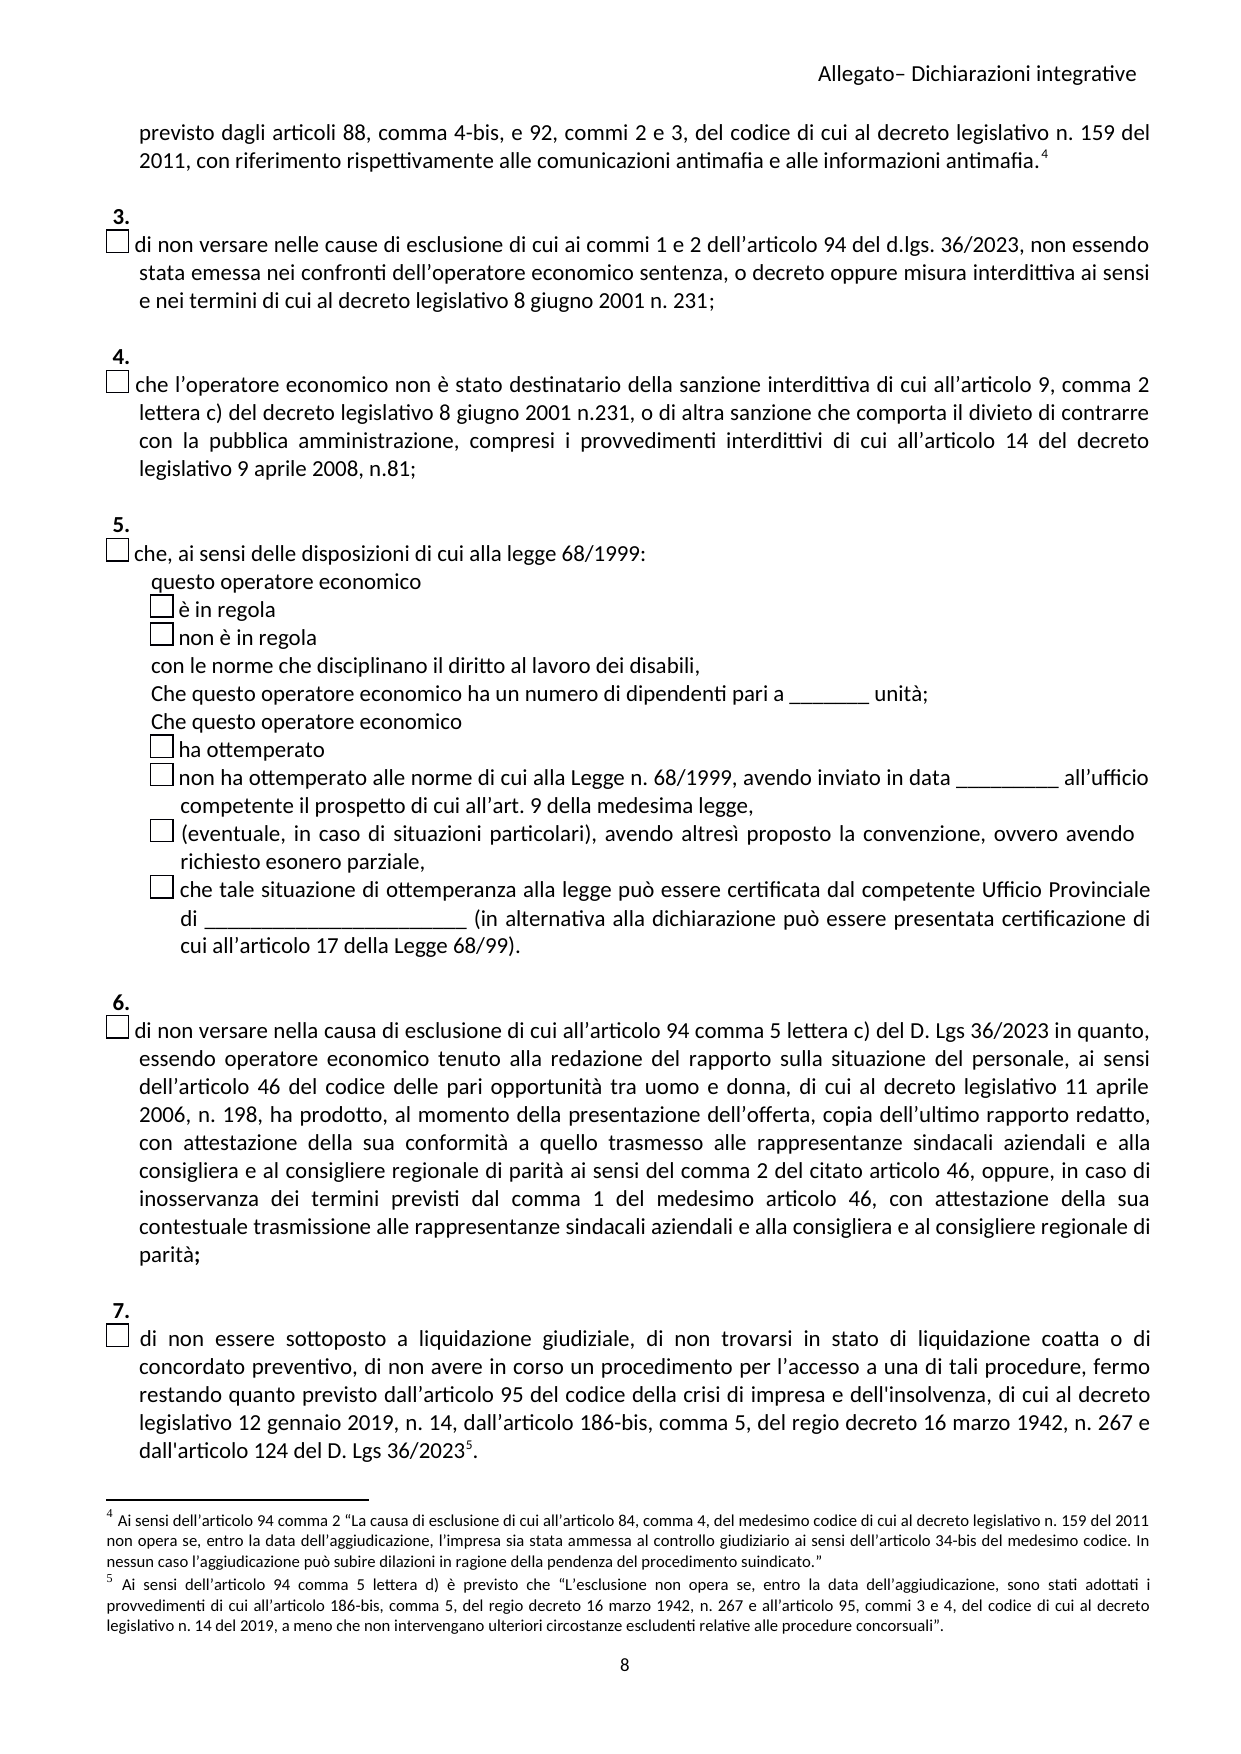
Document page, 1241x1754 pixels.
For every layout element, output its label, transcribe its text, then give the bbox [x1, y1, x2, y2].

text 6. [112, 988, 1137, 1016]
text di non essere sottoposto a liquidazione giudiziale, di non trovarsi in stato di liquidazione coatta o di concordato preventivo, di non avere in corso un procedimento per l’accesso a una di tali procedure, fermo restando quanto previsto dall’articolo 95 del codice della crisi di impresa e dell'insolvenza, di cui al decreto legislativo 12 gennaio 2019, n. 14, dall’articolo 186-bis, comma 5, del regio decreto 16 marzo 1942, n. 267 e dall'articolo 124 del D. Lgs 36/2023. [106, 1324, 1152, 1464]
text con le norme che disciplinano il diritto al lavoro dei disabili, [139, 651, 1152, 679]
text questo operatore economico [139, 567, 1152, 595]
text che l’operatore economico non è stato destinatario della sanzione interdittiva di cui all’articolo 9, comma 2 lettera c) del decreto legislativo 8 giugno 2001 n.231, o di altra sanzione che comporta il divieto di contrarre con la pubblica amministrazione, compresi i provvedimenti interdittivi di cui all’articolo 14 del decreto legislativo 9 aprile 2008, n.81; [106, 370, 1152, 483]
text che, ai sensi delle disposizioni di cui alla legge 68/1999: [106, 539, 1152, 567]
text 3. [112, 202, 1137, 230]
text di non versare nelle cause di esclusione di cui ai commi 1 e 2 dell’articolo 94 del d.lgs. 36/2023, non essendo stata emessa nei confronti dell’operatore economico sentenza, o decreto oppure misura interdittiva ai sensi e nei termini di cui al decreto legislativo 8 giugno 2001 n. 231; [106, 230, 1152, 314]
text 7. [112, 1296, 1137, 1324]
text è in regola [139, 595, 1152, 623]
text di non versare nella causa di esclusione di cui all’articolo 94 comma 5 lettera c) del D. Lgs 36/2023 in quanto, essendo operatore economico tenuto alla redazione del rapporto sulla situazione del personale, ai sensi dell’articolo 46 del codice delle pari opportunità tra uomo e donna, di cui al decreto legislativo 11 aprile 2006, n. 198, ha prodotto, al momento della presentazione dell’offerta, copia dell’ultimo rapporto redatto, con attestazione della sua conformità a quello trasmesso alle rappresentanze sindacali aziendali e alla consigliera e al consigliere regionale di parità ai sensi del comma 2 del citato articolo 46, oppure, in caso di inosservanza dei termini previsti dal comma 1 del medesimo articolo 46, con attestazione della sua contestuale trasmissione alle rappresentanze sindacali aziendali e alla consigliera e al consigliere regionale di parità; [106, 1016, 1152, 1268]
text Che questo operatore economico ha un numero di dipendenti pari a _______ unità; [139, 679, 1152, 707]
text non ha ottemperato alle norme di cui alla Legge n. 68/1999, avendo inviato in data _________ all’ufficio competente il prospetto di cui all’art. 9 della medesima legge, [151, 763, 1152, 819]
text Che questo operatore economico [139, 707, 1152, 735]
text ha ottemperato [139, 735, 1152, 763]
text 4. [112, 342, 1137, 370]
text non è in regola [139, 623, 1152, 651]
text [106, 118, 1152, 174]
text (eventuale, in caso di situazioni particolari), avendo altresì proposto la convenzione, ovvero avendo richiesto esonero parziale, [151, 819, 1137, 876]
text 5. [112, 511, 1137, 539]
text che tale situazione di ottemperanza alla legge può essere certificata dal competente Ufficio Provinciale di _______________________ (in alternativa alla dichiarazione può essere presentata certificazione di cui all’articolo 17 della Legge 68/99). [151, 876, 1152, 960]
